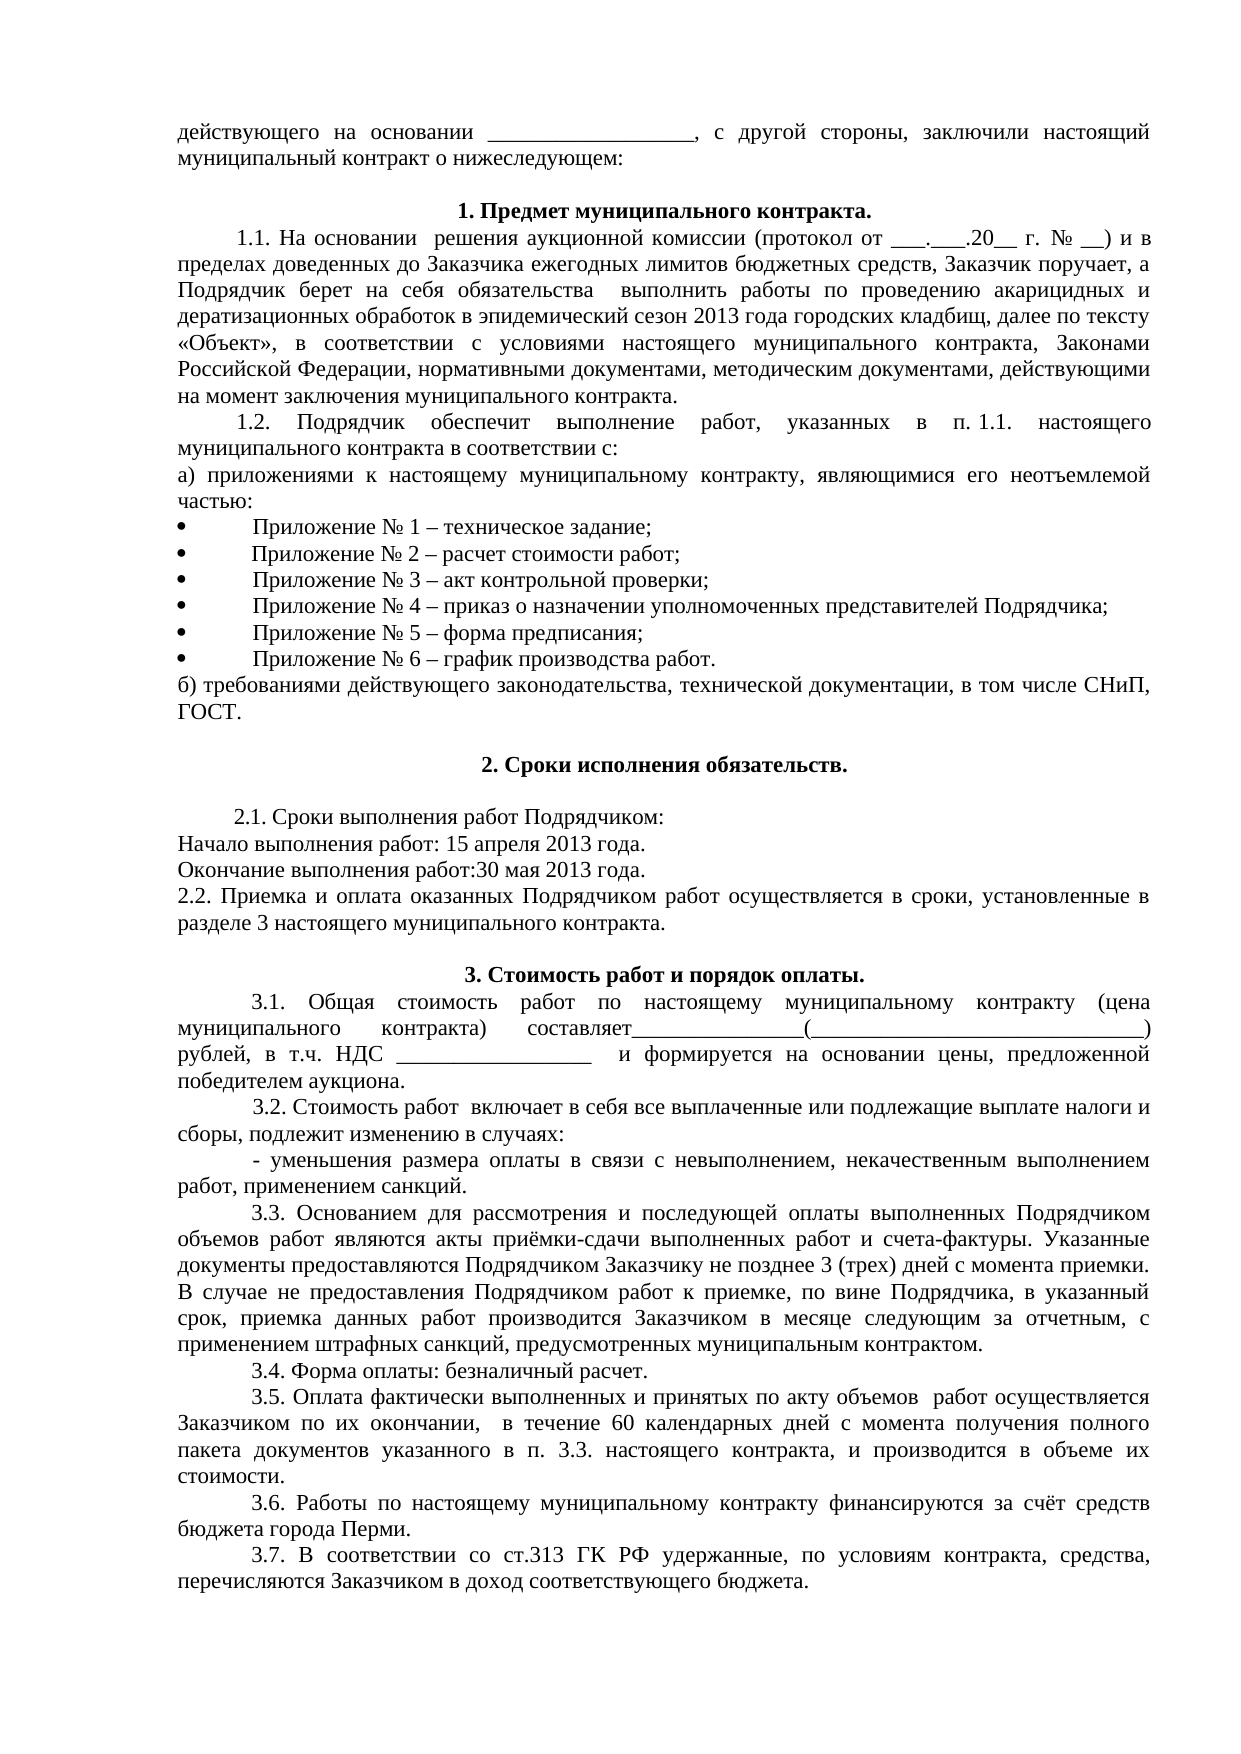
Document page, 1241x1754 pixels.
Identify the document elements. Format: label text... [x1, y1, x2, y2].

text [177, 118, 1152, 171]
text б) требованиями действующего законодательства, технической документации, в том числе СНиП, ГОСТ. [177, 672, 1152, 724]
text 2. Сроки исполнения обязательств. [177, 751, 1152, 777]
list Приложение № 5 – форма предписания; [177, 619, 1152, 645]
text 3.2. Стоимость работ включает в себя все выплаченные или подлежащие выплате налоги и сборы, подлежит изменению в случаях: [177, 1093, 1152, 1146]
text 2.1. Сроки выполнения работ Подрядчиком: [177, 803, 1152, 830]
text 3.5. Оплата фактически выполненных и принятых по акту объемов работ осуществляется Заказчиком по их окончании, в течение 60 календарных дней с момента получения полного пакета документов указанного в п. 3.3. настоящего контракта, и производится в объеме их стоимости. [177, 1383, 1152, 1488]
list Приложение № 6 – график производства работ. [177, 645, 1152, 672]
text - уменьшения размера оплаты в связи с невыполнением, некачественным выполнением работ, применением санкций. [177, 1146, 1152, 1199]
text 1. Предмет муниципального контракта. [177, 197, 1152, 223]
list Приложение № 2 – расчет стоимости работ; [177, 540, 1152, 566]
text Окончание выполнения работ:30 мая 2013 года. [177, 856, 1152, 882]
text 3.3. Основанием для рассмотрения и последующей оплаты выполненных Подрядчиком объемов работ являются акты приёмки-сдачи выполненных работ и счета-фактуры. Указанные документы предоставляются Подрядчиком Заказчику не позднее 3 (трех) дней с момента приемки. В случае не предоставления Подрядчиком работ к приемке, по вине Подрядчика, в указанный срок, приемка данных работ производится Заказчиком в месяце следующим за отчетным, с применением штрафных санкций, предусмотренных муниципальным контрактом. [177, 1199, 1152, 1357]
text 3.7. В соответствии со ст.313 ГК РФ удержанные, по условиям контракта, средства, перечисляются Заказчиком в доход соответствующего бюджета. [177, 1541, 1152, 1594]
text 3.4. Форма оплаты: безналичный расчет. [177, 1357, 1152, 1383]
text 1.1. На основании решения аукционной комиссии (протокол от ___.___.20__ г. № __) и в пределах доведенных до Заказчика ежегодных лимитов бюджетных средств, Заказчик поручает, а Подрядчик берет на себя обязательства выполнить работы по проведению акарицидных и дератизационных обработок в эпидемический сезон 2013 года городских кладбищ, далее по тексту «Объект», в соответствии с условиями настоящего муниципального контракта, Законами Российской Федерации, нормативными документами, методическим документами, действующими на момент заключения муниципального контракта. [177, 223, 1152, 408]
list Приложение № 3 – акт контрольной проверки; [177, 566, 1152, 592]
text 2.2. Приемка и оплата оказанных Подрядчиком работ осуществляется в сроки, установленные в разделе 3 настоящего муниципального контракта. [177, 882, 1152, 935]
text 3.1. Общая стоимость работ по настоящему муниципальному контракту (цена муниципального контракта) составляет_______________(_____________________________) рублей, в т.ч. НДС _________________ и формируется на основании цены, предложенной победителем аукциона. [177, 988, 1152, 1093]
list Приложение № 4 – приказ о назначении уполномоченных представителей Подрядчика; [177, 592, 1152, 619]
list Приложение № 1 – техническое задание; [177, 513, 1152, 540]
text 1.2. Подрядчик обеспечит выполнение работ, указанных в п. 1.1. настоящего муниципального контракта в соответствии с: [177, 408, 1152, 461]
text Начало выполнения работ: 15 апреля 2013 года. [177, 830, 1152, 856]
text а) приложениями к настоящему муниципальному контракту, являющимися его неотъемлемой частью: [177, 461, 1152, 513]
text 3. Стоимость работ и порядок оплаты. [177, 961, 1152, 988]
text 3.6. Работы по настоящему муниципальному контракту финансируются за счёт средств бюджета города Перми. [177, 1488, 1152, 1541]
